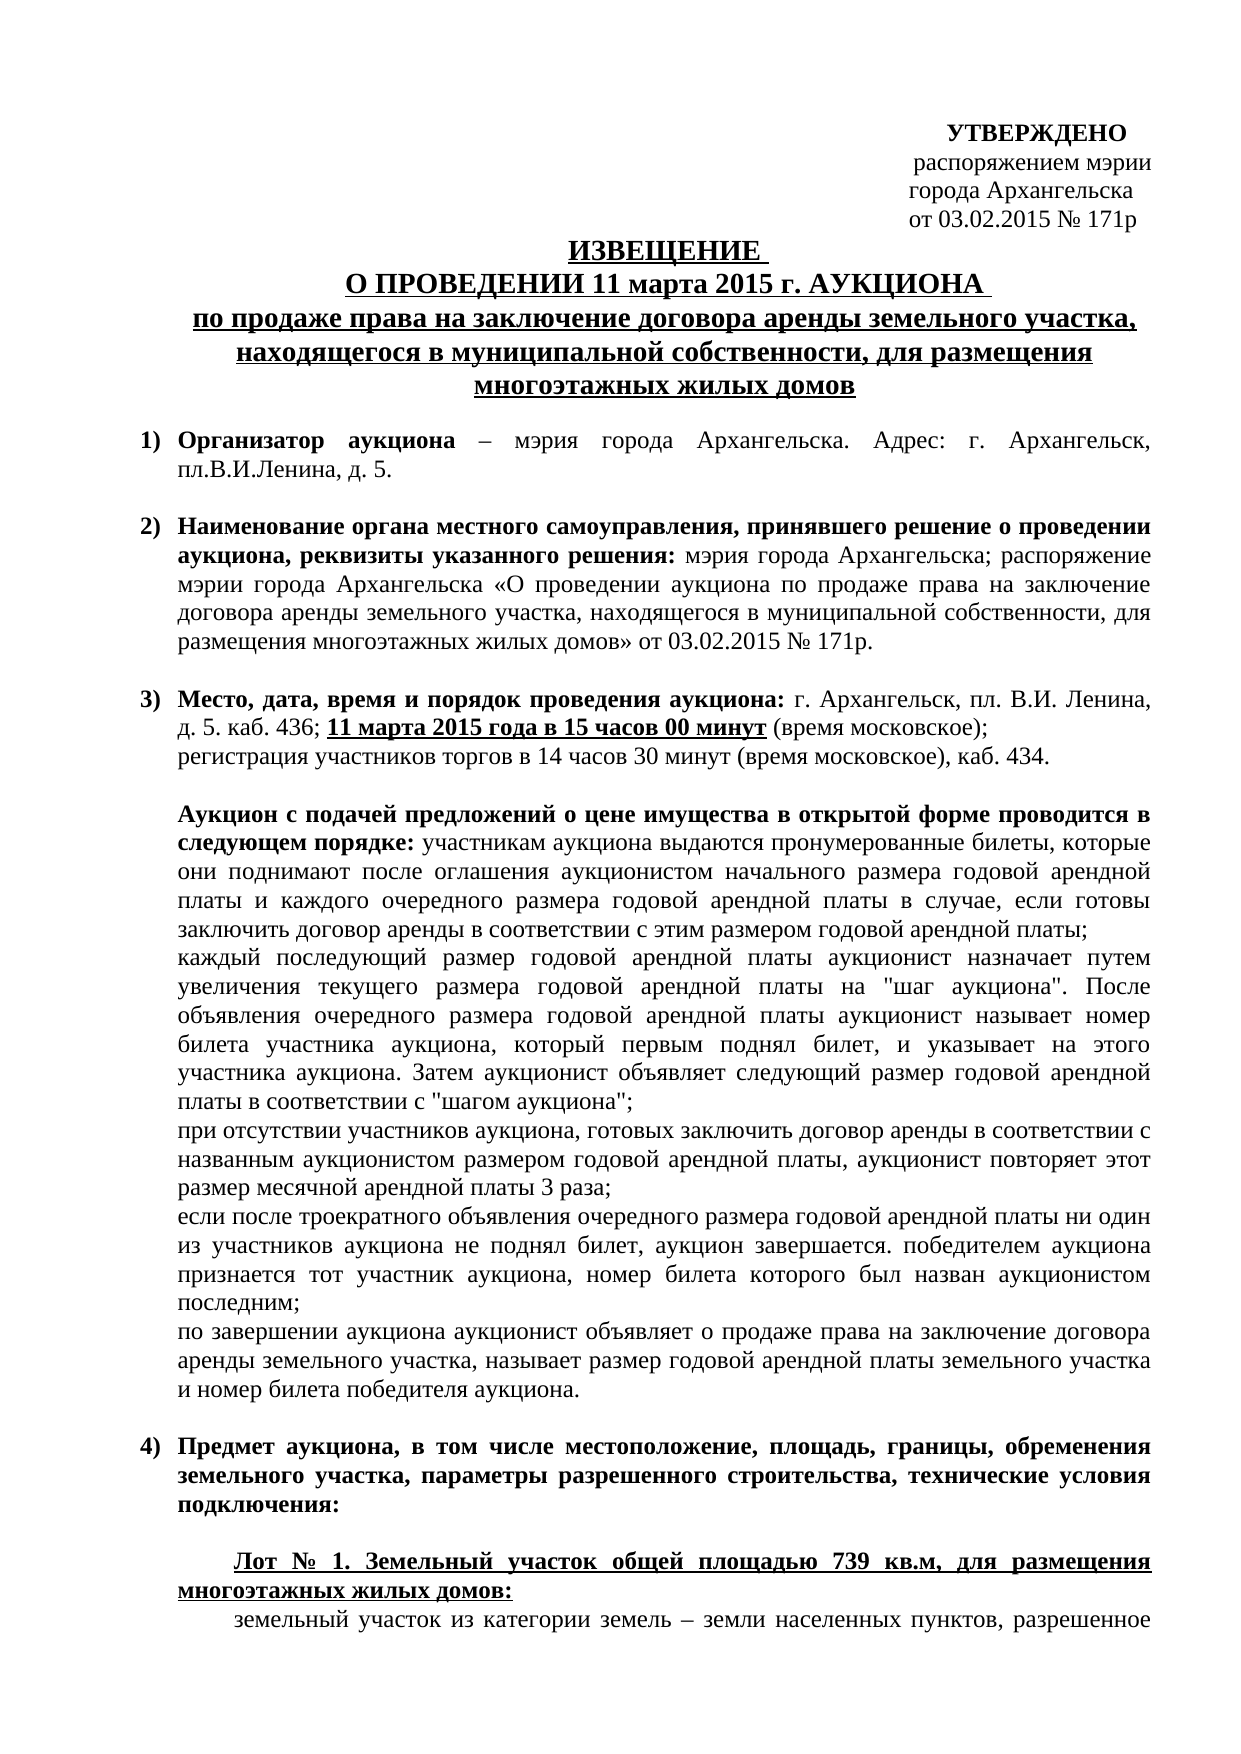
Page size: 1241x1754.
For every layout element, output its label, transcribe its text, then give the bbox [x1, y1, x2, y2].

list Место, дата, время и порядок проведения аукциона: г. Архангельск, пл. В.И. Ленина, д. 5. каб. 436; 11 марта 2015 года в 15 часов 00 минут (время московское); [140, 684, 1152, 741]
text если после троекратного объявления очередного размера годовой арендной платы ни один из участников аукциона не поднял билет, аукцион завершается. победителем аукциона признается тот участник аукциона, номер билета которого был назван аукционистом последним; [177, 1201, 1152, 1316]
text Лот № 1. Земельный участок общей площадью 739 кв.м, для размещения многоэтажных жилых домов: [177, 1546, 1152, 1604]
text Аукцион с подачей предложений о цене имущества в открытой форме проводится в следующем порядке: участникам аукциона выдаются пронумерованные билеты, которые они поднимают после оглашения аукционистом начального размера годовой арендной платы и каждого очередного размера годовой арендной платы в случае, если готовы заключить договор аренды в соответствии с этим размером годовой арендной платы; [177, 799, 1152, 942]
text распоряжением мэрии [177, 147, 1152, 176]
text ИЗВЕЩЕНИЕ [177, 233, 1152, 267]
list Организатор аукциона – мэрия города Архангельска. Адрес: г. Архангельск, пл.В.И.Ленина, д. 5. [140, 425, 1152, 482]
text по завершении аукциона аукционист объявляет о продаже права на заключение договора аренды земельного участка, называет размер годовой арендной платы земельного участка и номер билета победителя аукциона. [177, 1316, 1152, 1402]
text при отсутствии участников аукциона, готовых заключить договор аренды в соответствии с названным аукционистом размером годовой арендной платы, аукционист повторяет этот размер месячной арендной платы 3 раза; [177, 1115, 1152, 1201]
text по продаже права на заключение договора аренды земельного участка, находящегося в муниципальной собственности, для размещения многоэтажных жилых домов [177, 300, 1152, 401]
text О ПРОВЕДЕНИИ 11 марта 2015 г. АУКЦИОНА [177, 267, 1152, 300]
list Предмет аукциона, в том числе местоположение, площадь, границы, обременения земельного участка, параметры разрешенного строительства, технические условия подключения: [140, 1431, 1152, 1517]
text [177, 1604, 1152, 1632]
text от 03.02.2015 № 171р [177, 204, 1152, 233]
text УТВЕРЖДЕНО [177, 118, 1152, 147]
list Наименование органа местного самоуправления, принявшего решение о проведении аукциона, реквизиты указанного решения: мэрия города Архангельска; распоряжение мэрии города Архангельска «О проведении аукциона по продаже права на заключение договора аренды земельного участка, находящегося в муниципальной собственности, для размещения многоэтажных жилых домов» от 03.02.2015 № 171р. [140, 511, 1152, 655]
text каждый последующий размер годовой арендной платы аукционист назначает путем увеличения текущего размера годовой арендной платы на "шаг аукциона". После объявления очередного размера годовой арендной платы аукционист называет номер билета участника аукциона, который первым поднял билет, и указывает на этого участника аукциона. Затем аукционист объявляет следующий размер годовой арендной платы в соответствии с "шагом аукциона"; [177, 942, 1152, 1115]
text города Архангельска [177, 176, 1152, 204]
text регистрация участников торгов в 14 часов 30 минут (время московское), каб. 434. [177, 741, 1152, 770]
